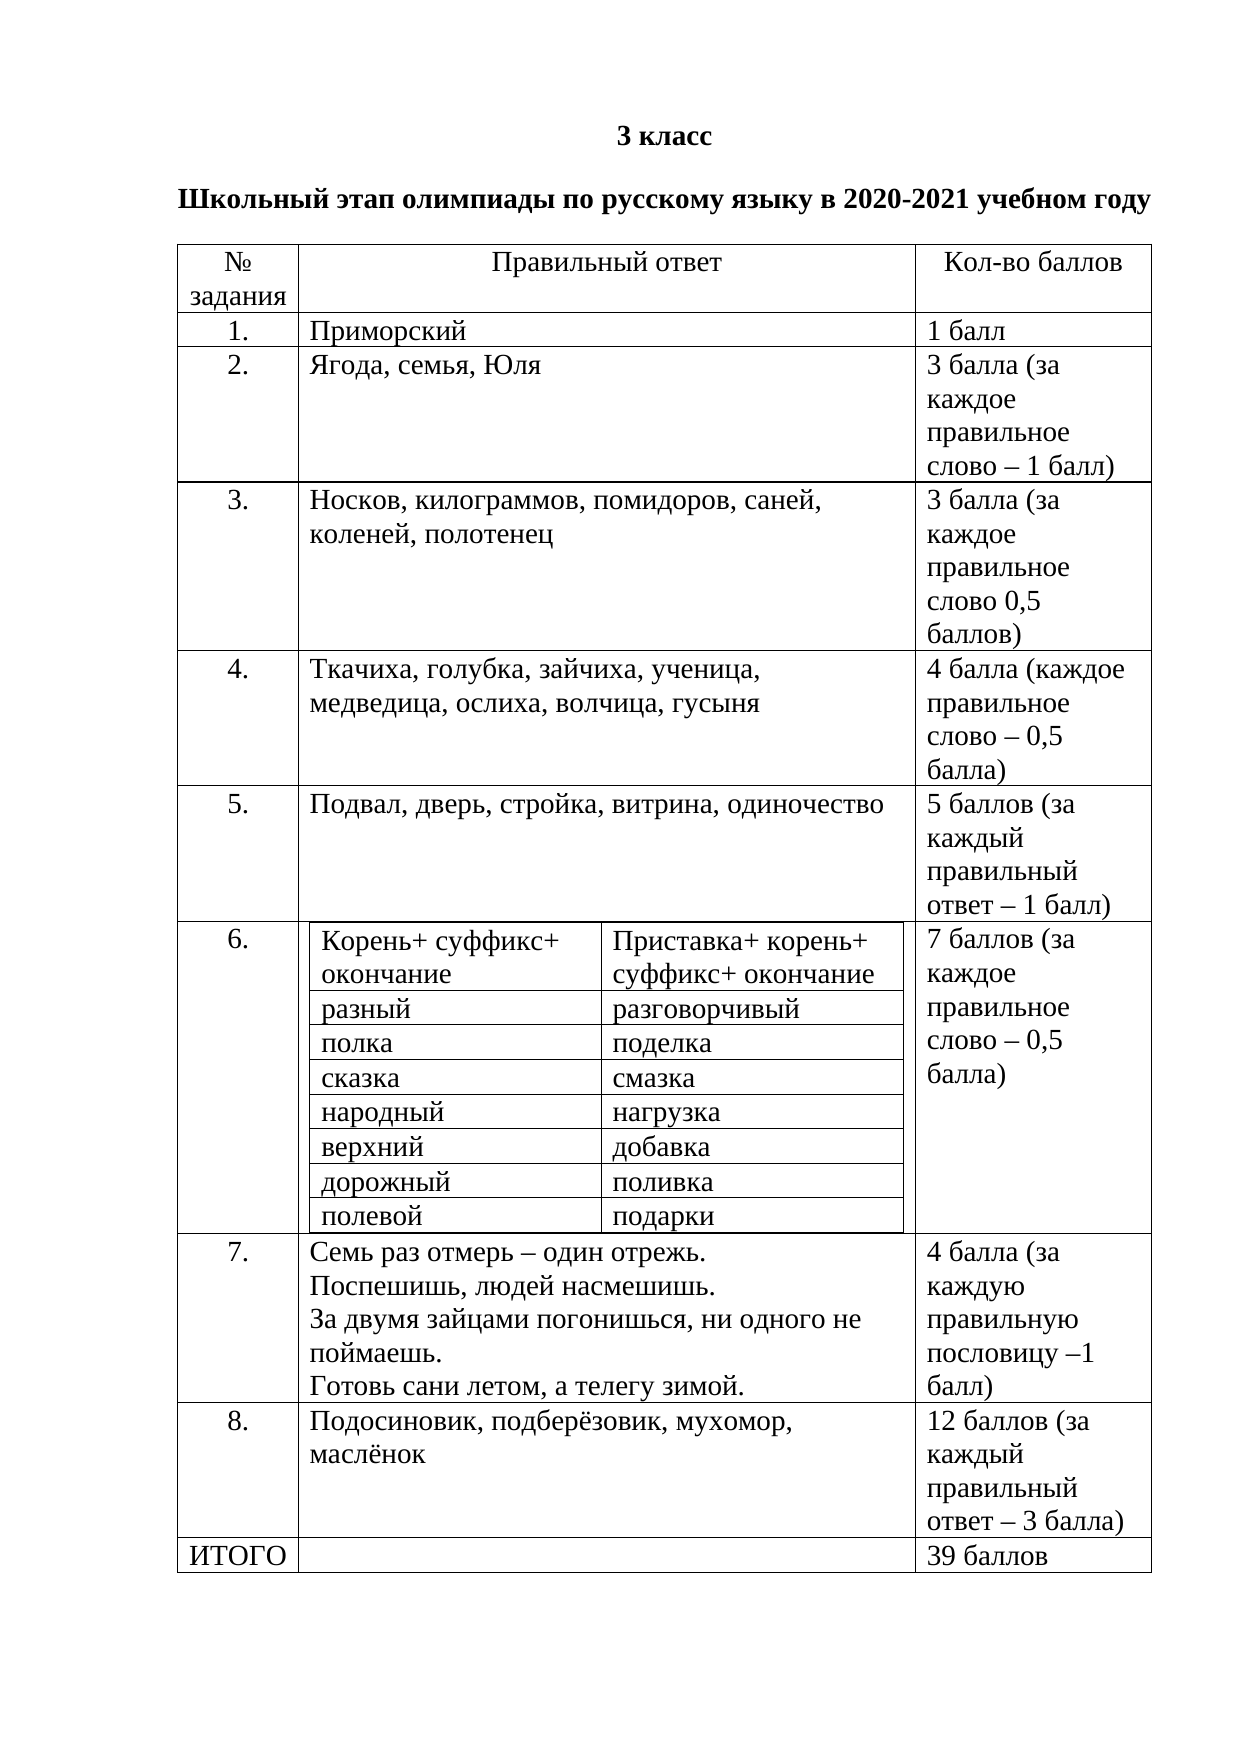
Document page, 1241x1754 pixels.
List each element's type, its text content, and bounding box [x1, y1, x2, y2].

table_cell [310, 1025, 601, 1059]
table_cell 8. [178, 1403, 298, 1537]
table_cell [602, 991, 903, 1024]
table_cell 4 балла (каждое правильное слово – 0,5 балла) [916, 651, 1151, 785]
table_cell 3 балла (за каждое правильное слово 0,5 баллов) [916, 483, 1151, 650]
table_cell 5 баллов (за каждый правильный ответ – 1 балл) [916, 786, 1151, 921]
table_cell 4. [178, 651, 298, 785]
table_cell [602, 923, 903, 990]
table_cell 1 балл [916, 313, 1151, 346]
table_cell Носков, килограммов, помидоров, саней, коленей, полотенец [299, 483, 915, 650]
table_cell 2. [178, 347, 298, 481]
table_cell [602, 1198, 903, 1232]
table_cell [310, 1198, 601, 1232]
table_cell 7. [178, 1234, 298, 1402]
table_cell [602, 1025, 903, 1059]
table_header Правильный ответ [299, 245, 915, 312]
table_cell Ягода, семья, Юля [299, 347, 915, 481]
table_cell [310, 923, 601, 990]
table_cell 7 баллов (за каждое правильное слово – 0,5 балла) [916, 922, 1151, 1233]
table_cell 5. [178, 786, 298, 921]
table_header Кол-во баллов [916, 245, 1151, 312]
table_cell [310, 991, 601, 1024]
text 3 класс [177, 118, 1152, 152]
table_cell [904, 922, 915, 1233]
table_cell [310, 1164, 601, 1197]
table_cell [310, 1095, 601, 1128]
table_cell Подосиновик, подберёзовик, мухомор, маслёнок [299, 1403, 915, 1537]
text Школьный этап олимпиады по русскому языку в 2020-2021 учебном году [177, 181, 1152, 214]
table_cell Подвал, дверь, стройка, витрина, одиночество [299, 786, 915, 921]
table_cell 6. [178, 922, 298, 1233]
table_cell [299, 1538, 915, 1572]
table_cell Ткачиха, голубка, зайчиха, ученица, медведица, ослиха, волчица, гусыня [299, 651, 915, 785]
table_cell 3. [178, 483, 298, 650]
table_cell [602, 1129, 903, 1163]
table_header № задания [178, 245, 298, 312]
table_cell [602, 1164, 903, 1197]
table_cell [602, 1095, 903, 1128]
table_cell [310, 1060, 601, 1094]
table_cell [299, 922, 309, 1233]
table_cell Семь раз отмерь – один отрежь. Поспешишь, людей насмешишь. За двумя зайцами погонишься, ни одного не поймаешь. Готовь сани летом, а телегу зимой. [442, 1234, 915, 1402]
table_cell 39 баллов [916, 1538, 1151, 1572]
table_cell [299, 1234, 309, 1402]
table_cell ИТОГО [178, 1538, 298, 1572]
table_cell 3 балла (за каждое правильное слово – 1 балл) [916, 347, 1151, 481]
table_cell 1. [178, 313, 298, 346]
table_cell 4 балла (за каждую правильную пословицу –1 балл) [916, 1234, 1151, 1402]
table_cell [310, 1129, 601, 1163]
table_cell 12 баллов (за каждый правильный ответ – 3 балла) [916, 1403, 1151, 1537]
table_cell Приморский [299, 313, 915, 346]
table_cell [602, 1060, 903, 1094]
